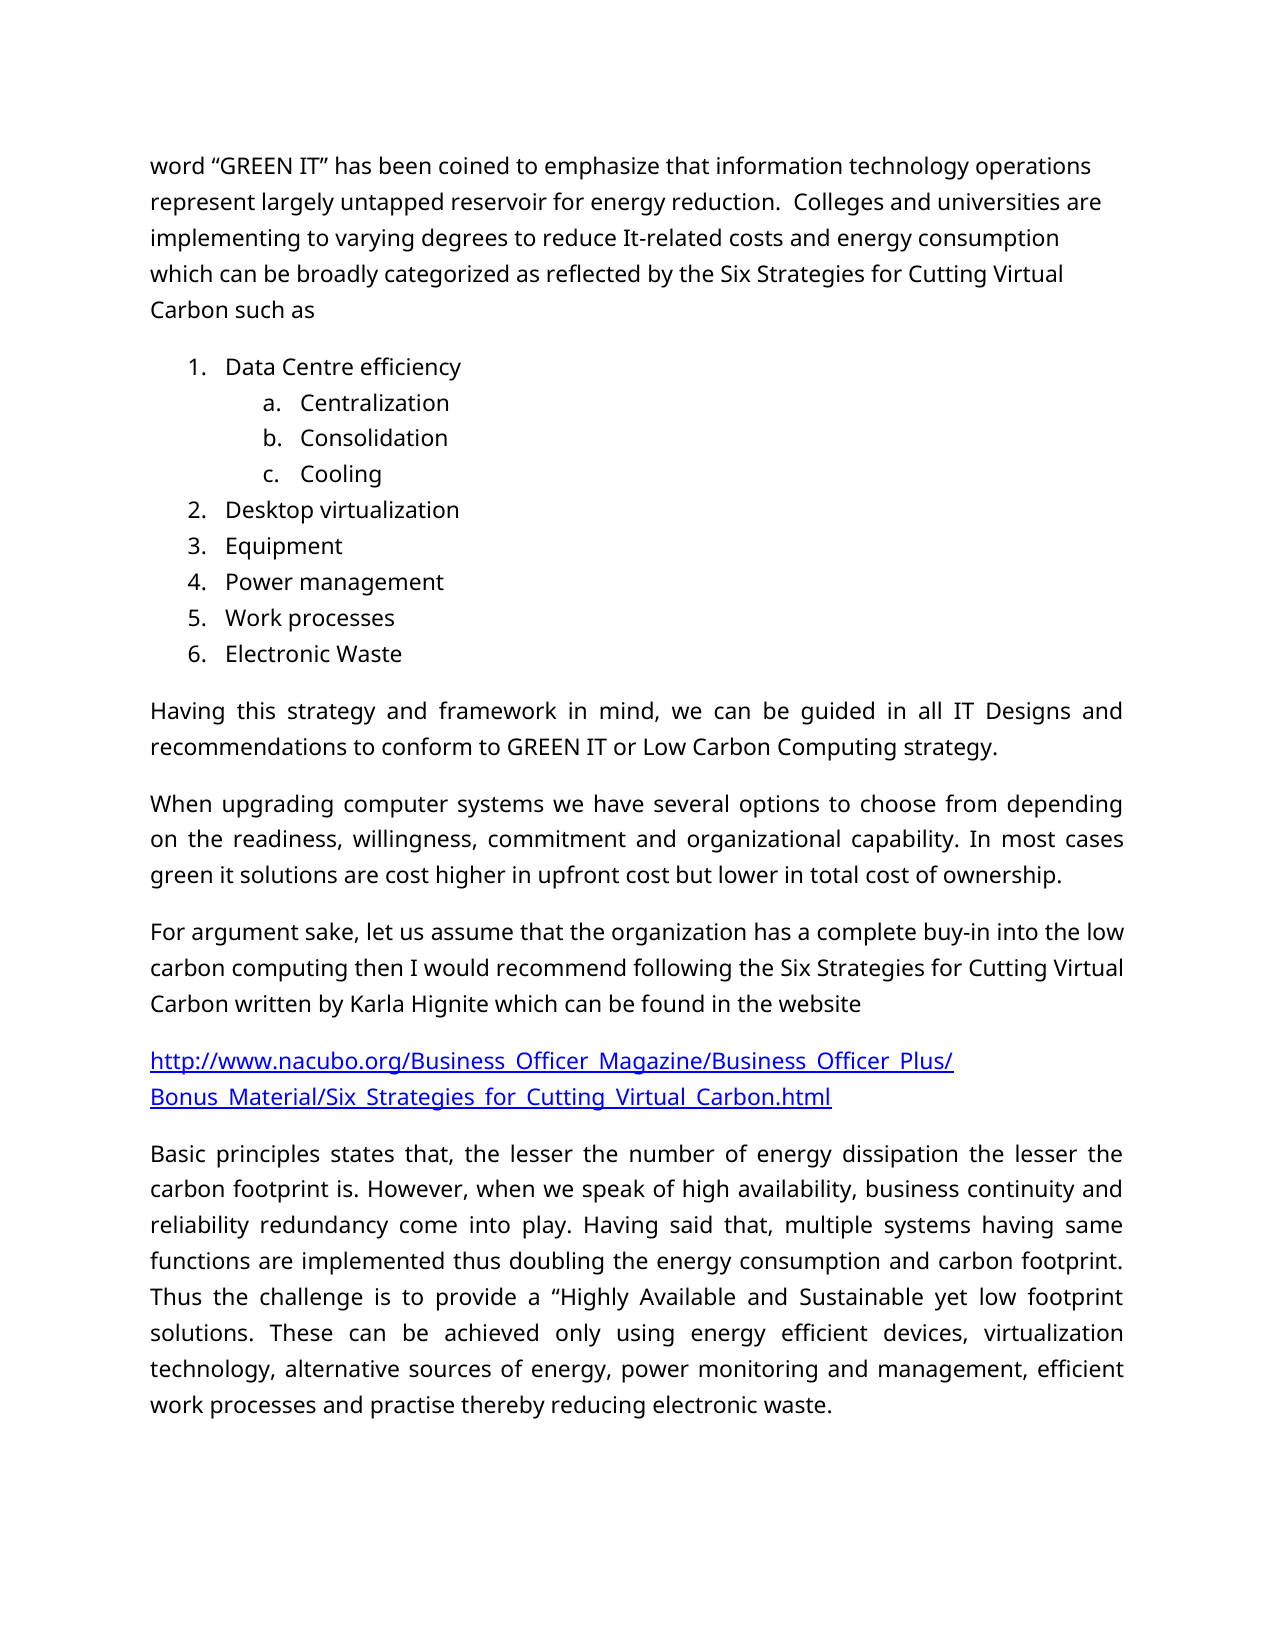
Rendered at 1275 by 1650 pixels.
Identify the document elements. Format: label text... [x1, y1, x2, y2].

text http://www.nacubo.org/Business_Officer_Magazine/Business_Officer_Plus/Bonus_Material/Six_Strategies_for_Cutting_Virtual_Carbon.html [150, 1045, 1125, 1112]
text When upgrading computer systems we have several options to choose from depending on the readiness, willingness, commitment and organizational capability. In most cases green it solutions are cost higher in upfront cost but lower in total cost of ownership. [150, 787, 1125, 891]
list Consolidation [262, 422, 1125, 454]
list Electronic Waste [187, 638, 1125, 669]
list Data Centre efficiency [187, 351, 1125, 382]
text Having this strategy and framework in mind, we can be guided in all IT Designs and recommendations to conform to GREEN IT or Low Carbon Computing strategy. [150, 695, 1125, 762]
list Cooling [262, 458, 1125, 489]
text Basic principles states that, the lesser the number of energy dissipation the lesser the carbon footprint is. However, when we speak of high availability, business continuity and reliability redundancy come into play. Having said that, multiple systems having same functions are implemented thus doubling the energy consumption and carbon footprint. Thus the challenge is to provide a “Highly Available and Sustainable yet low footprint solutions. These can be achieved only using energy efficient devices, virtualization technology, alternative sources of energy, power monitoring and management, efficient work processes and practise thereby reducing electronic waste. [150, 1137, 1125, 1420]
list Centralization [262, 386, 1125, 418]
list Equipment [187, 530, 1125, 561]
list Desktop virtualization [187, 494, 1125, 526]
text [150, 150, 1125, 325]
text For argument sake, let us assume that the organization has a complete buy-in into the low carbon computing then I would recommend following the Six Strategies for Cutting Virtual Carbon written by Karla Hignite which can be found in the website [150, 916, 1125, 1019]
list Work processes [187, 602, 1125, 633]
list Power management [187, 566, 1125, 597]
